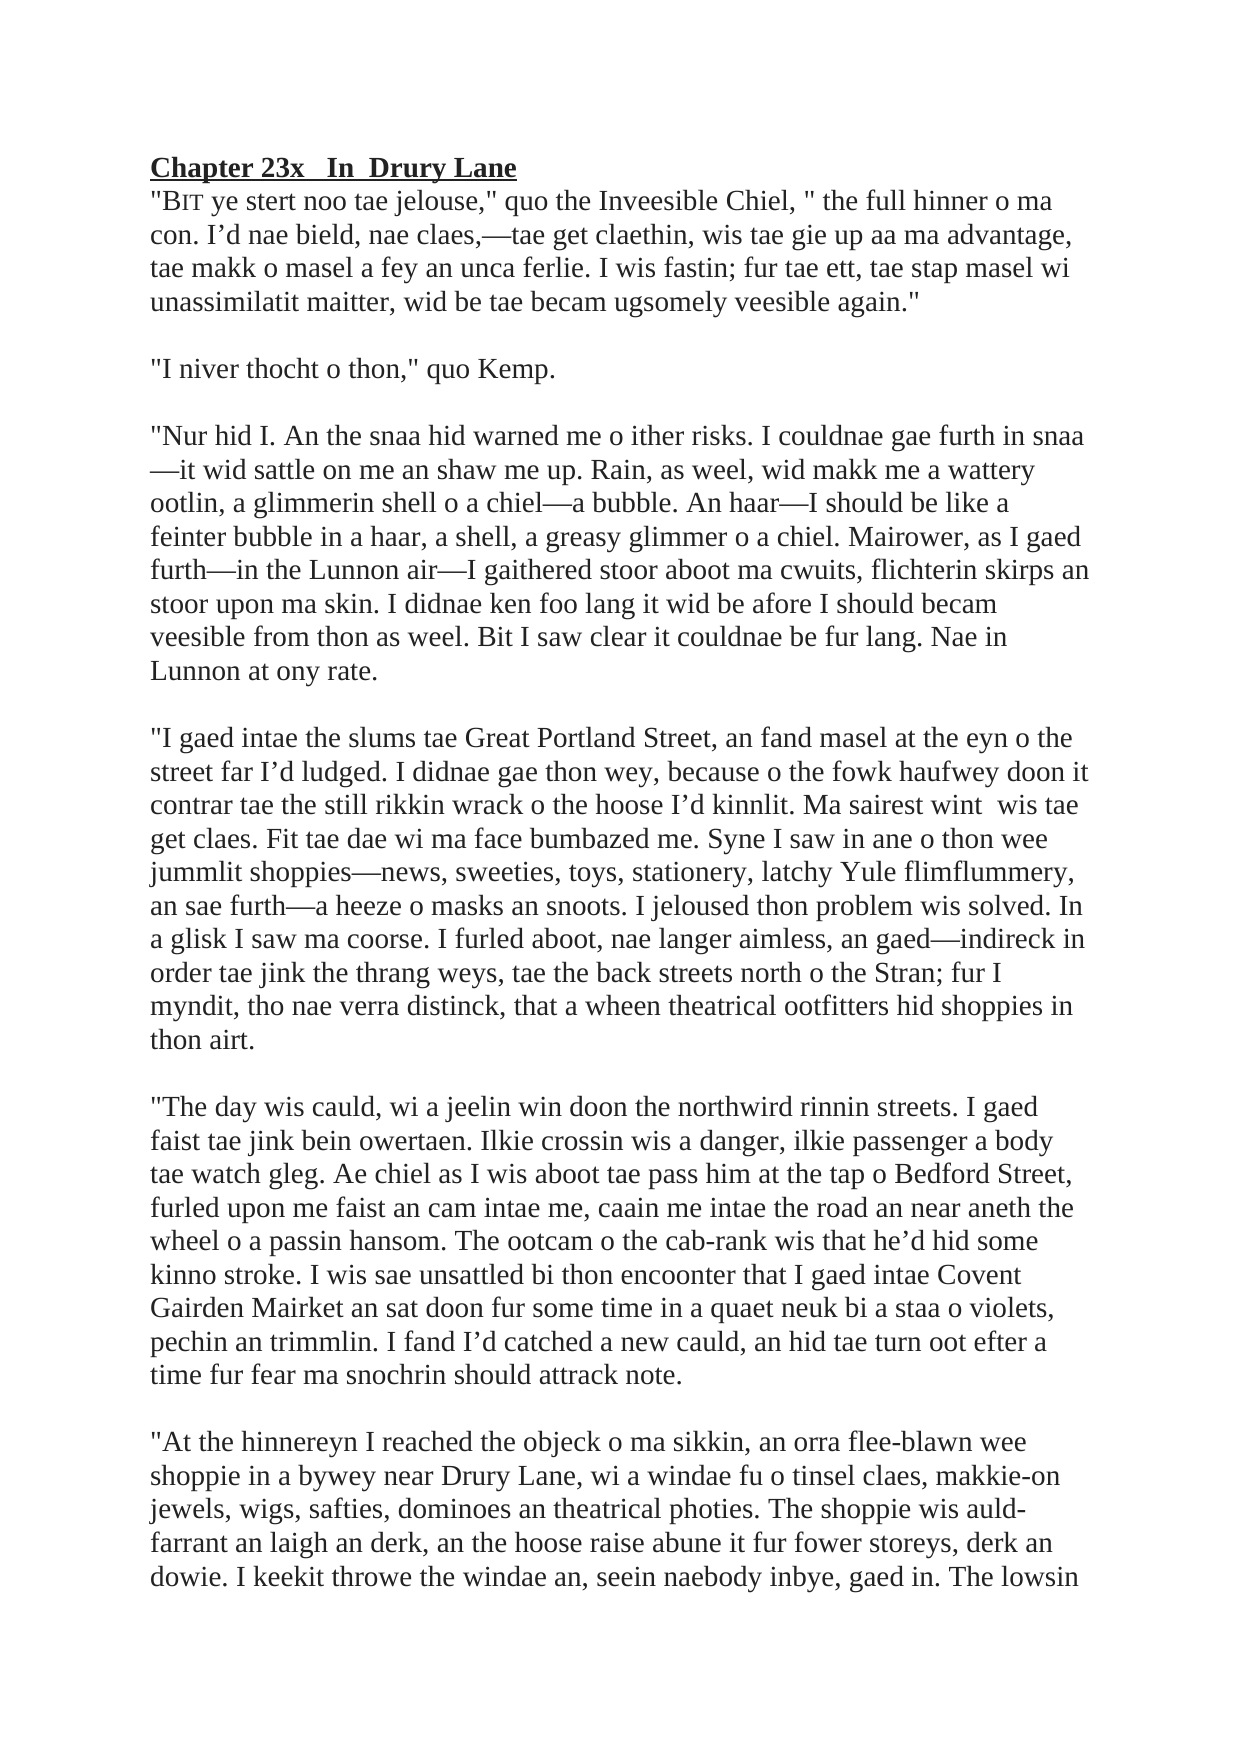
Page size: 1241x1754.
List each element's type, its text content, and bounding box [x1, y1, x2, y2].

text "I niver thocht o thon," quo Kemp. [150, 351, 1090, 385]
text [150, 1424, 1090, 1592]
text "I gaed intae the slums tae Great Portland Street, an fand masel at the eyn o the street far I’d ludged. I didnae gae thon wey, because o the fowk haufwey doon it contrar tae the still rikkin wrack o the hoose I’d kinnlit. Ma sairest wint wis tae get claes. Fit tae dae wi ma face bumbazed me. Syne I saw in ane o thon wee jummlit shoppies—news, sweeties, toys, stationery, latchy Yule flimflummery, an sae furth—a heeze o masks an snoots. I jeloused thon problem wis solved. In a glisk I saw ma coorse. I furled aboot, nae langer aimless, an gaed—indireck in order tae jink the thrang weys, tae the back streets north o the Stran; fur I myndit, tho nae verra distinck, that a wheen theatrical ootfitters hid shoppies in thon airt. [150, 720, 1090, 1056]
text "The day wis cauld, wi a jeelin win doon the northwird rinnin streets. I gaed faist tae jink bein owertaen. Ilkie crossin wis a danger, ilkie passenger a body tae watch gleg. Ae chiel as I wis aboot tae pass him at the tap o Bedford Street, furled upon me faist an cam intae me, caain me intae the road an near aneth the wheel o a passin hansom. The ootcam o the cab-rank wis that he’d hid some kinno stroke. I wis sae unsattled bi thon encoonter that I gaed intae Covent Gairden Mairket an sat doon fur some time in a quaet neuk bi a staa o violets, pechin an trimmlin. I fand I’d catched a new cauld, an hid tae turn oot efter a time fur fear ma snochrin should attrack note. [150, 1089, 1090, 1391]
text "Nur hid I. An the snaa hid warned me o ither risks. I couldnae gae furth in snaa—it wid sattle on me an shaw me up. Rain, as weel, wid makk me a wattery ootlin, a glimmerin shell o a chiel—a bubble. An haar—I should be like a feinter bubble in a haar, a shell, a greasy glimmer o a chiel. Mairower, as I gaed furth—in the Lunnon air—I gaithered stoor aboot ma cwuits, flichterin skirps an stoor upon ma skin. I didnae ken foo lang it wid be afore I should becam veesible from thon as weel. Bit I saw clear it couldnae be fur lang. Nae in Lunnon at ony rate. [150, 418, 1090, 687]
text Chapter 23x In Drury Lane [150, 150, 1090, 183]
text "Bit ye stert noo tae jelouse," quo the Inveesible Chiel, " the full hinner o ma con. I’d nae bield, nae claes,—tae get claethin, wis tae gie up aa ma advantage, tae makk o masel a fey an unca ferlie. I wis fastin; fur tae ett, tae stap masel wi unassimilatit maitter, wid be tae becam ugsomely veesible again." [150, 183, 1090, 318]
